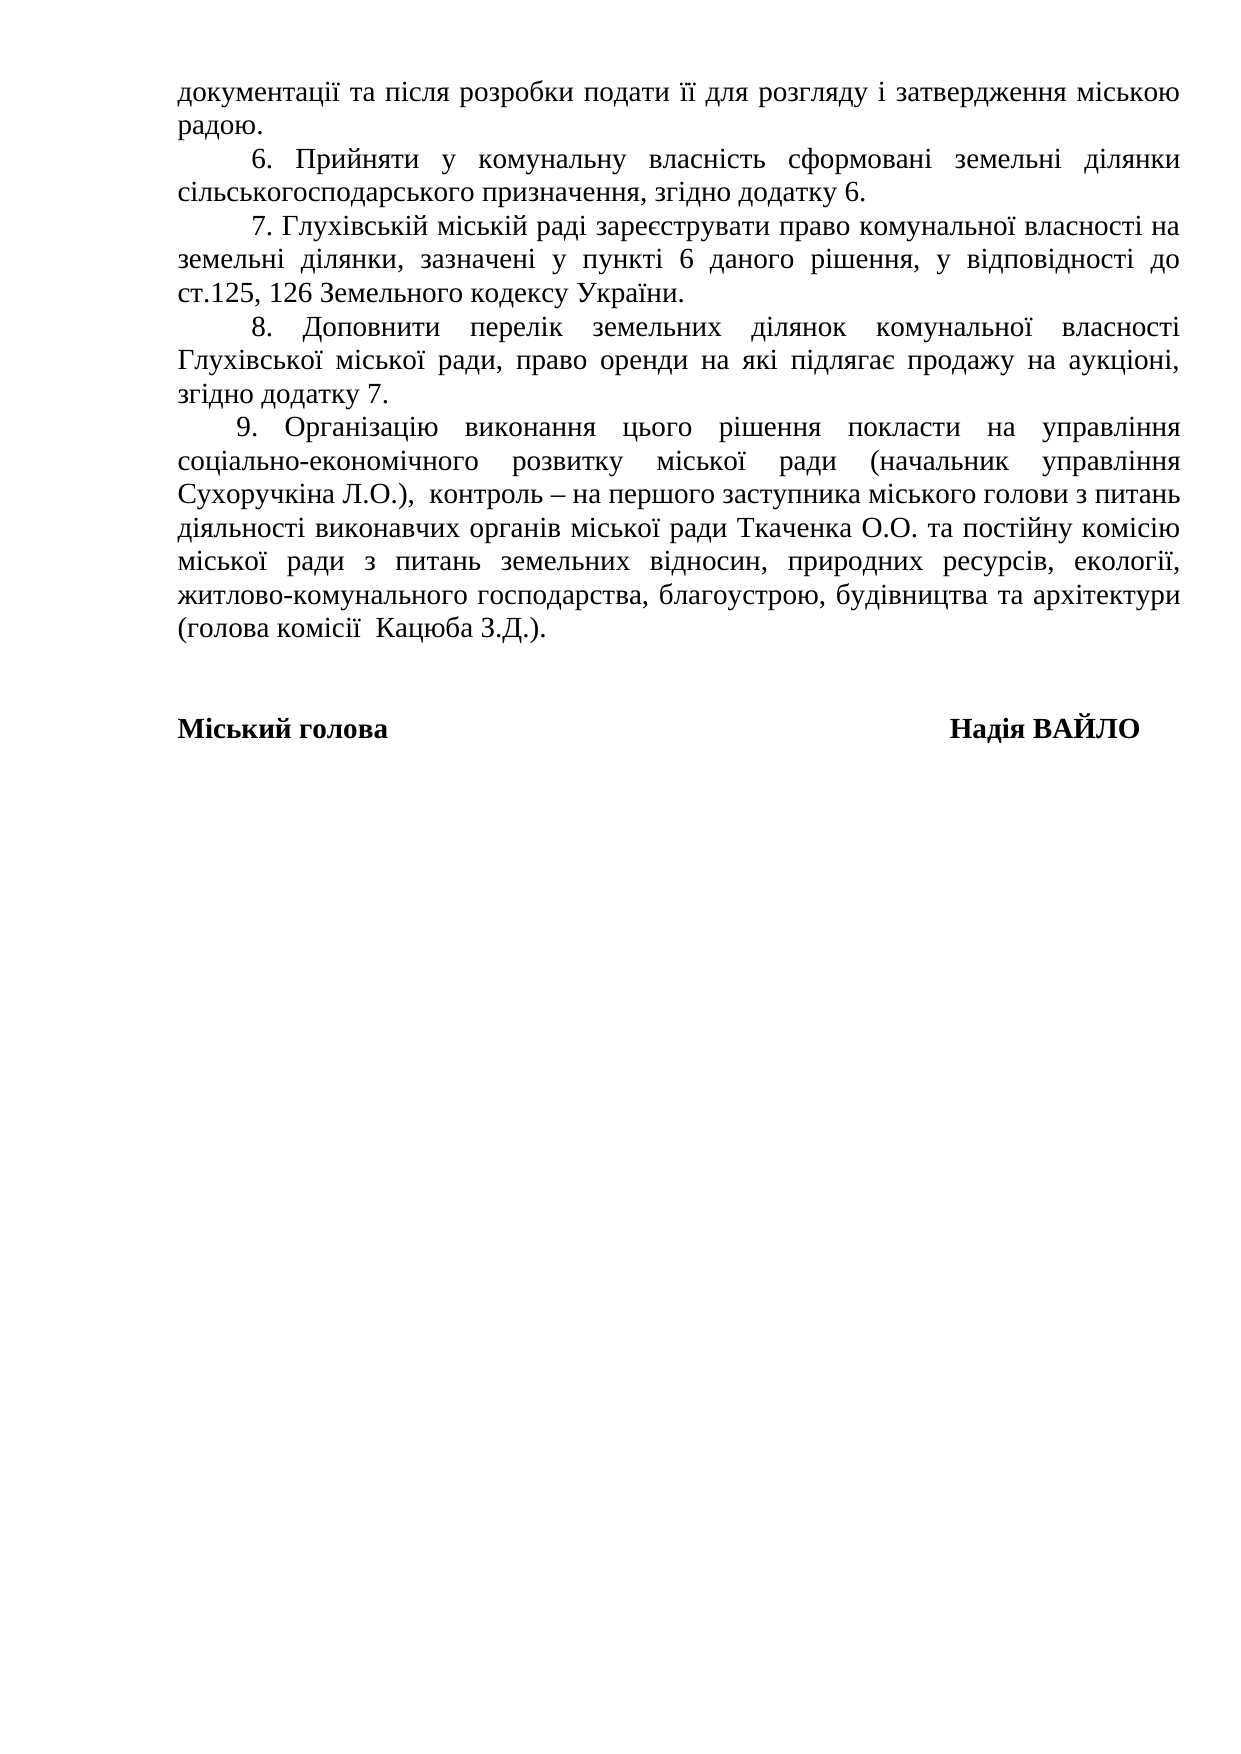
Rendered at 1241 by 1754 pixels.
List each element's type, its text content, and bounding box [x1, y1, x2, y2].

text 8. Доповнити перелік земельних ділянок комунальної власності Глухівської міської ради, право оренди на які підлягає продажу на аукціоні, згідно додатку 7. [177, 309, 1181, 409]
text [177, 74, 1181, 141]
text 6. Прийняти у комунальну власність сформовані земельні ділянки сільськогосподарського призначення, згідно додатку 6. [177, 141, 1181, 208]
text Міський голова Надія ВАЙЛО [177, 711, 1181, 745]
text 7. Глухівській міській раді зареєструвати право комунальної власності на земельні ділянки, зазначені у пункті 6 даного рішення, у відповідності до ст.125, 126 Земельного кодексу України. [177, 208, 1181, 309]
text 9. Організацію виконання цього рішення покласти на управління соціально-економічного розвитку міської ради (начальник управління Сухоручкіна Л.О.), контроль – на першого заступника міського голови з питань діяльності виконавчих органів міської ради Ткаченка О.О. та постійну комісію міської ради з питань земельних відносин, природних ресурсів, екології, житлово-комунального господарства, благоустрою, будівництва та архітектури (голова комісії Кацюба З.Д.). [177, 409, 1181, 644]
